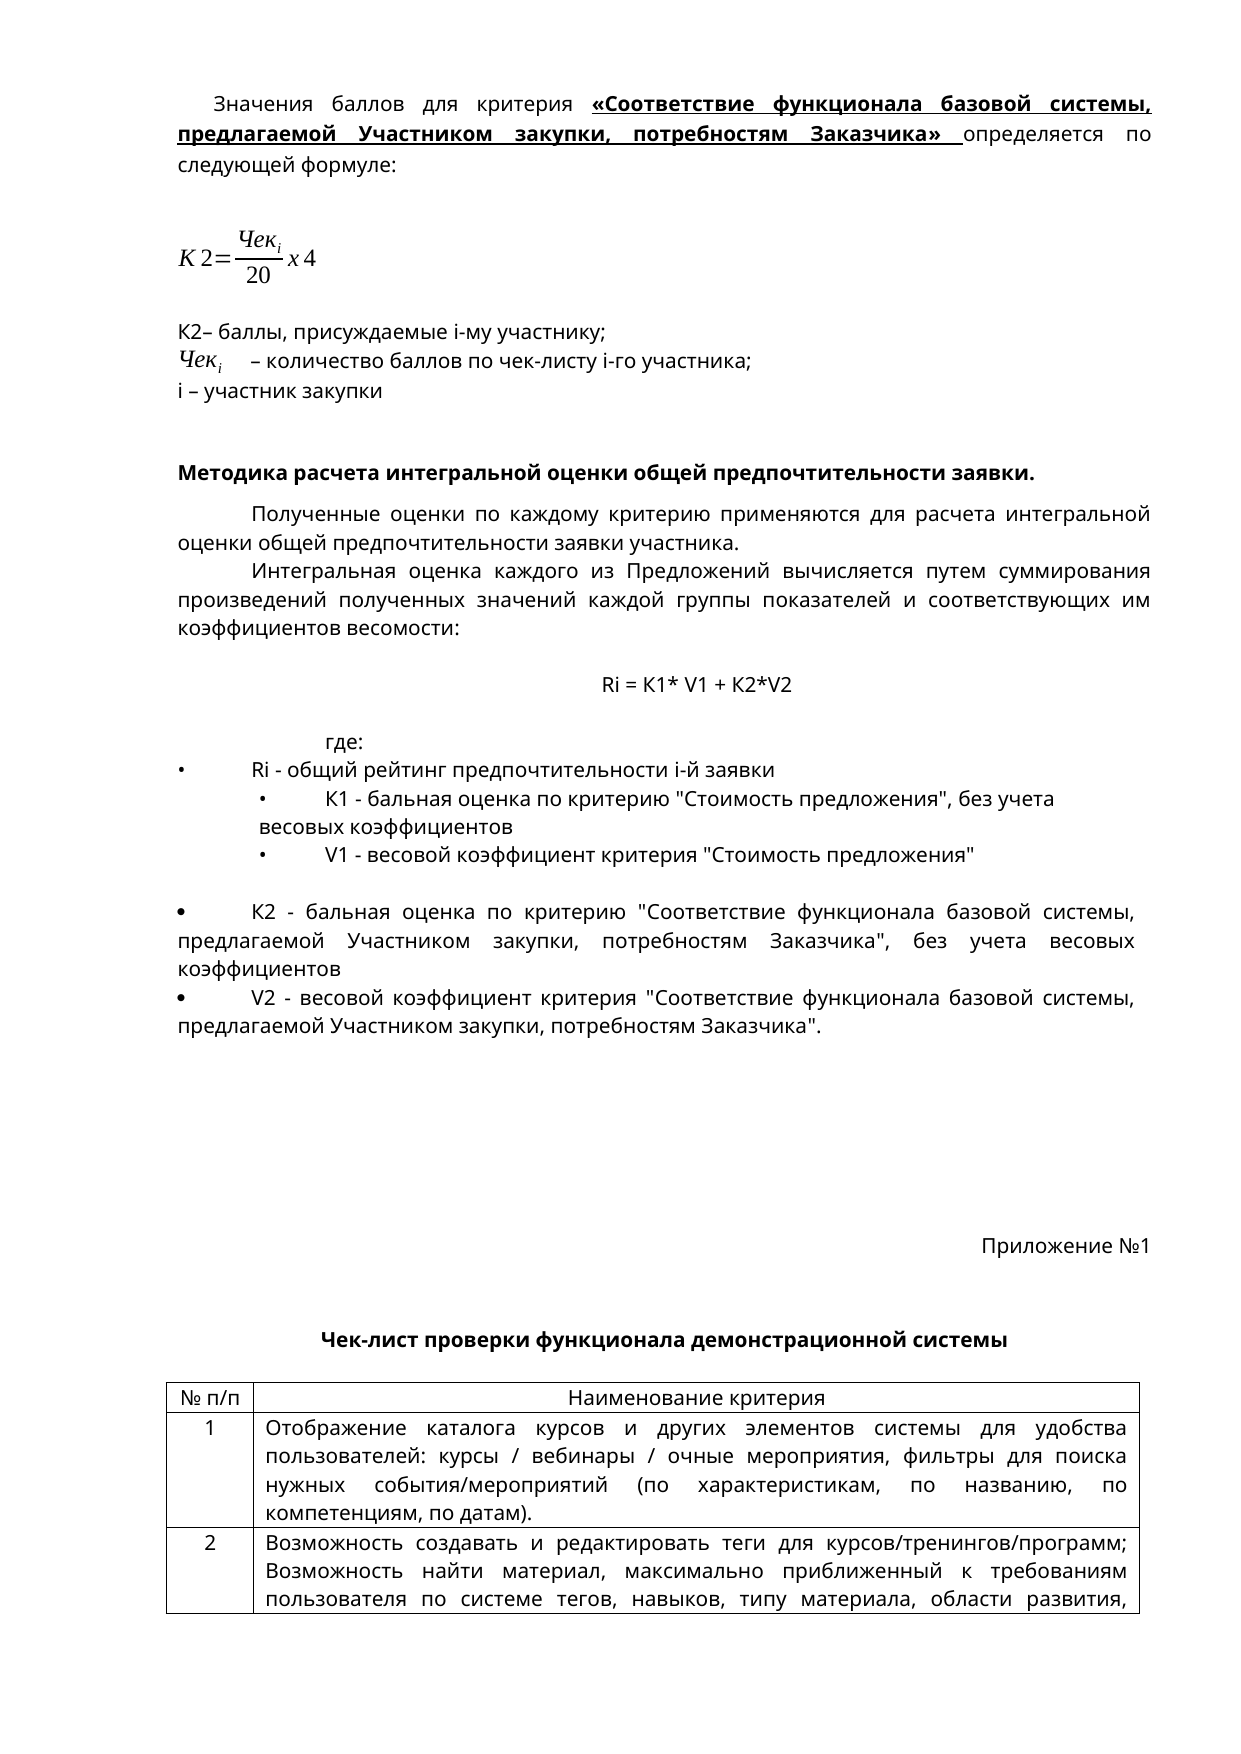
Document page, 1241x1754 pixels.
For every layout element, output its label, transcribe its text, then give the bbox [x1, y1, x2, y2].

text К2– баллы, присуждаемые i-му участнику; [177, 317, 1152, 345]
list V2 - весовой коэффициент критерия "Соответствие функционала базовой системы, предлагаемой Участником закупки, потребностям Заказчика". [177, 983, 1135, 1040]
text • К1 - бальная оценка по критерию "Стоимость предложения", без учета весовых коэффициентов [258, 784, 1135, 841]
table_cell Отображение каталога курсов и других элементов системы для удобства пользователей: курсы / вебинары / очные мероприятия, фильтры для поиска нужных события/мероприятий (по характеристикам, по названию, по компетенциям, по датам). [254, 1413, 1139, 1527]
text Полученные оценки по каждому критерию применяются для расчета интегральной оценки общей предпочтительности заявки участника. [177, 499, 1152, 556]
text Приложение №1 [177, 1231, 1152, 1259]
text • Ri - общий рейтинг предпочтительности i-й заявки [177, 755, 1135, 784]
table_cell 2 [167, 1528, 253, 1613]
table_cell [254, 1528, 1139, 1613]
table_header Наименование критерия [254, 1383, 1139, 1412]
text Интегральная оценка каждого из Предложений вычисляется путем суммирования произведений полученных значений каждой группы показателей и соответствующих им коэффициентов весомости: [177, 556, 1152, 642]
text Ri = К1* V1 + К2*V2 [258, 670, 1135, 698]
table_cell 1 [167, 1413, 253, 1527]
text • V1 - весовой коэффициент критерия "Стоимость предложения" [258, 841, 1135, 869]
text где: [258, 727, 1135, 755]
text Чек-лист проверки функционала демонстрационной системы [177, 1325, 1152, 1354]
list К2 - бальная оценка по критерию "Соответствие функционала базовой системы, предлагаемой Участником закупки, потребностям Заказчика", без учета весовых коэффициентов [177, 897, 1135, 983]
text Методика расчета интегральной оценки общей предпочтительности заявки. [177, 458, 1152, 487]
text i – участник закупки [177, 377, 1152, 405]
text Значения баллов для критерия «Соответствие функционала базовой системы, предлагаемой Участником закупки, потребностям Заказчика» определяется по следующей формуле: [177, 89, 1152, 178]
table_header № п/п [167, 1383, 253, 1412]
text – количество баллов по чек-листу i-го участника; [177, 345, 1152, 377]
